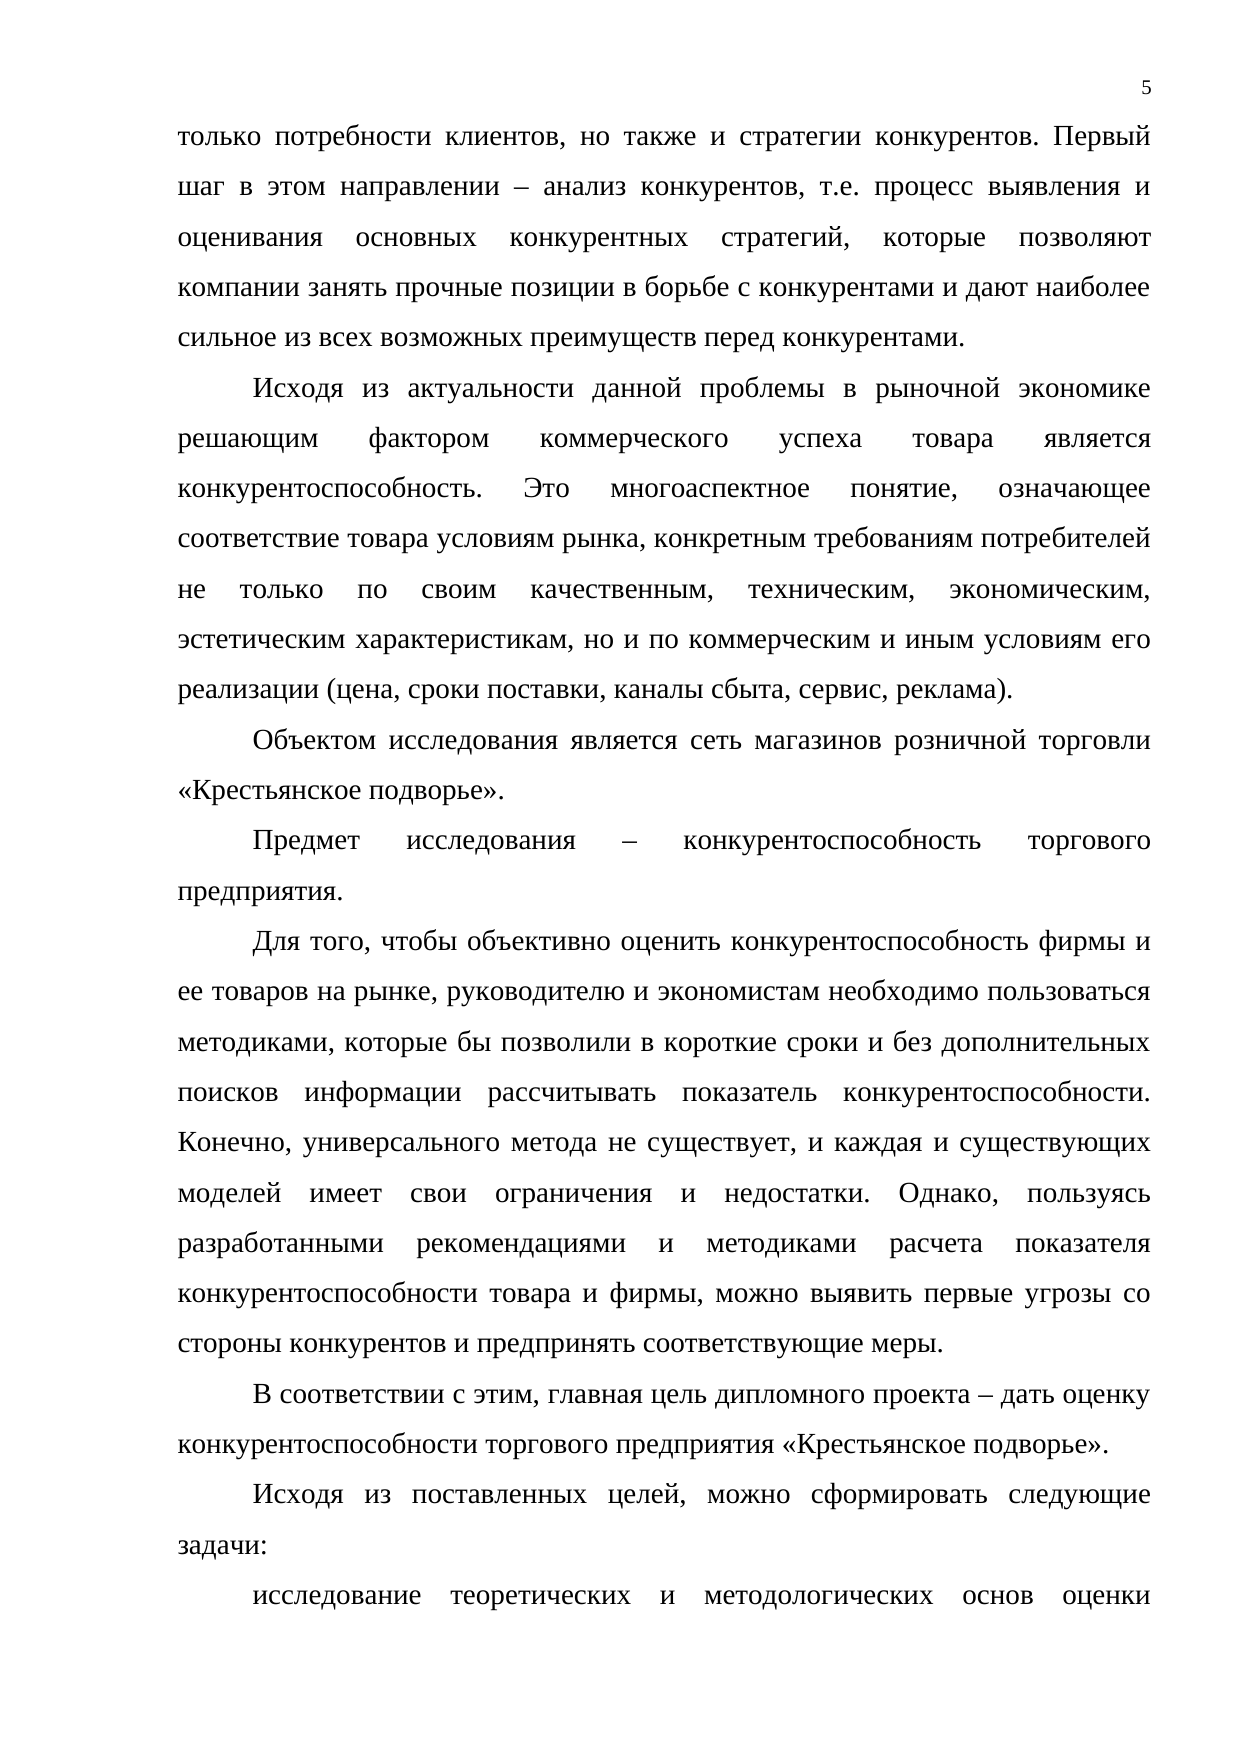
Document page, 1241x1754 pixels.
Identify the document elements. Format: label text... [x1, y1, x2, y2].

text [177, 1577, 1152, 1611]
text Объектом исследования является сеть магазинов розничной торговли «Крестьянское подворье». [177, 722, 1152, 806]
text Исходя из поставленных целей, можно сформировать следующие задачи: [177, 1477, 1152, 1560]
text Для того, чтобы объективно оценить конкурентоспособность фирмы и ее товаров на рынке, руководителю и экономистам необходимо пользоваться методиками, которые бы позволили в короткие сроки и без дополнительных поисков информации рассчитывать показатель конкурентоспособности. Конечно, универсального метода не существует, и каждая и существующих моделей имеет свои ограничения и недостатки. Однако, пользуясь разработанными рекомендациями и методиками расчета показателя конкурентоспособности товара и фирмы, можно выявить первые угрозы со стороны конкурентов и предпринять соответствующие меры. [177, 923, 1152, 1359]
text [177, 118, 1152, 353]
text В соответствии с этим, главная цель дипломного проекта – дать оценку конкурентоспособности торгового предприятия «Крестьянское подворье». [177, 1376, 1152, 1460]
text Предмет исследования – конкурентоспособность торгового предприятия. [177, 822, 1152, 906]
text Исходя из актуальности данной проблемы в рыночной экономике решающим фактором коммерческого успеха товара является конкурентоспособность. Это многоаспектное понятие, означающее соответствие товара условиям рынка, конкретным требованиям потребителей не только по своим качественным, техническим, экономическим, эстетическим характеристикам, но и по коммерческим и иным условиям его реализации (цена, сроки поставки, каналы сбыта, сервис, реклама). [177, 370, 1152, 705]
